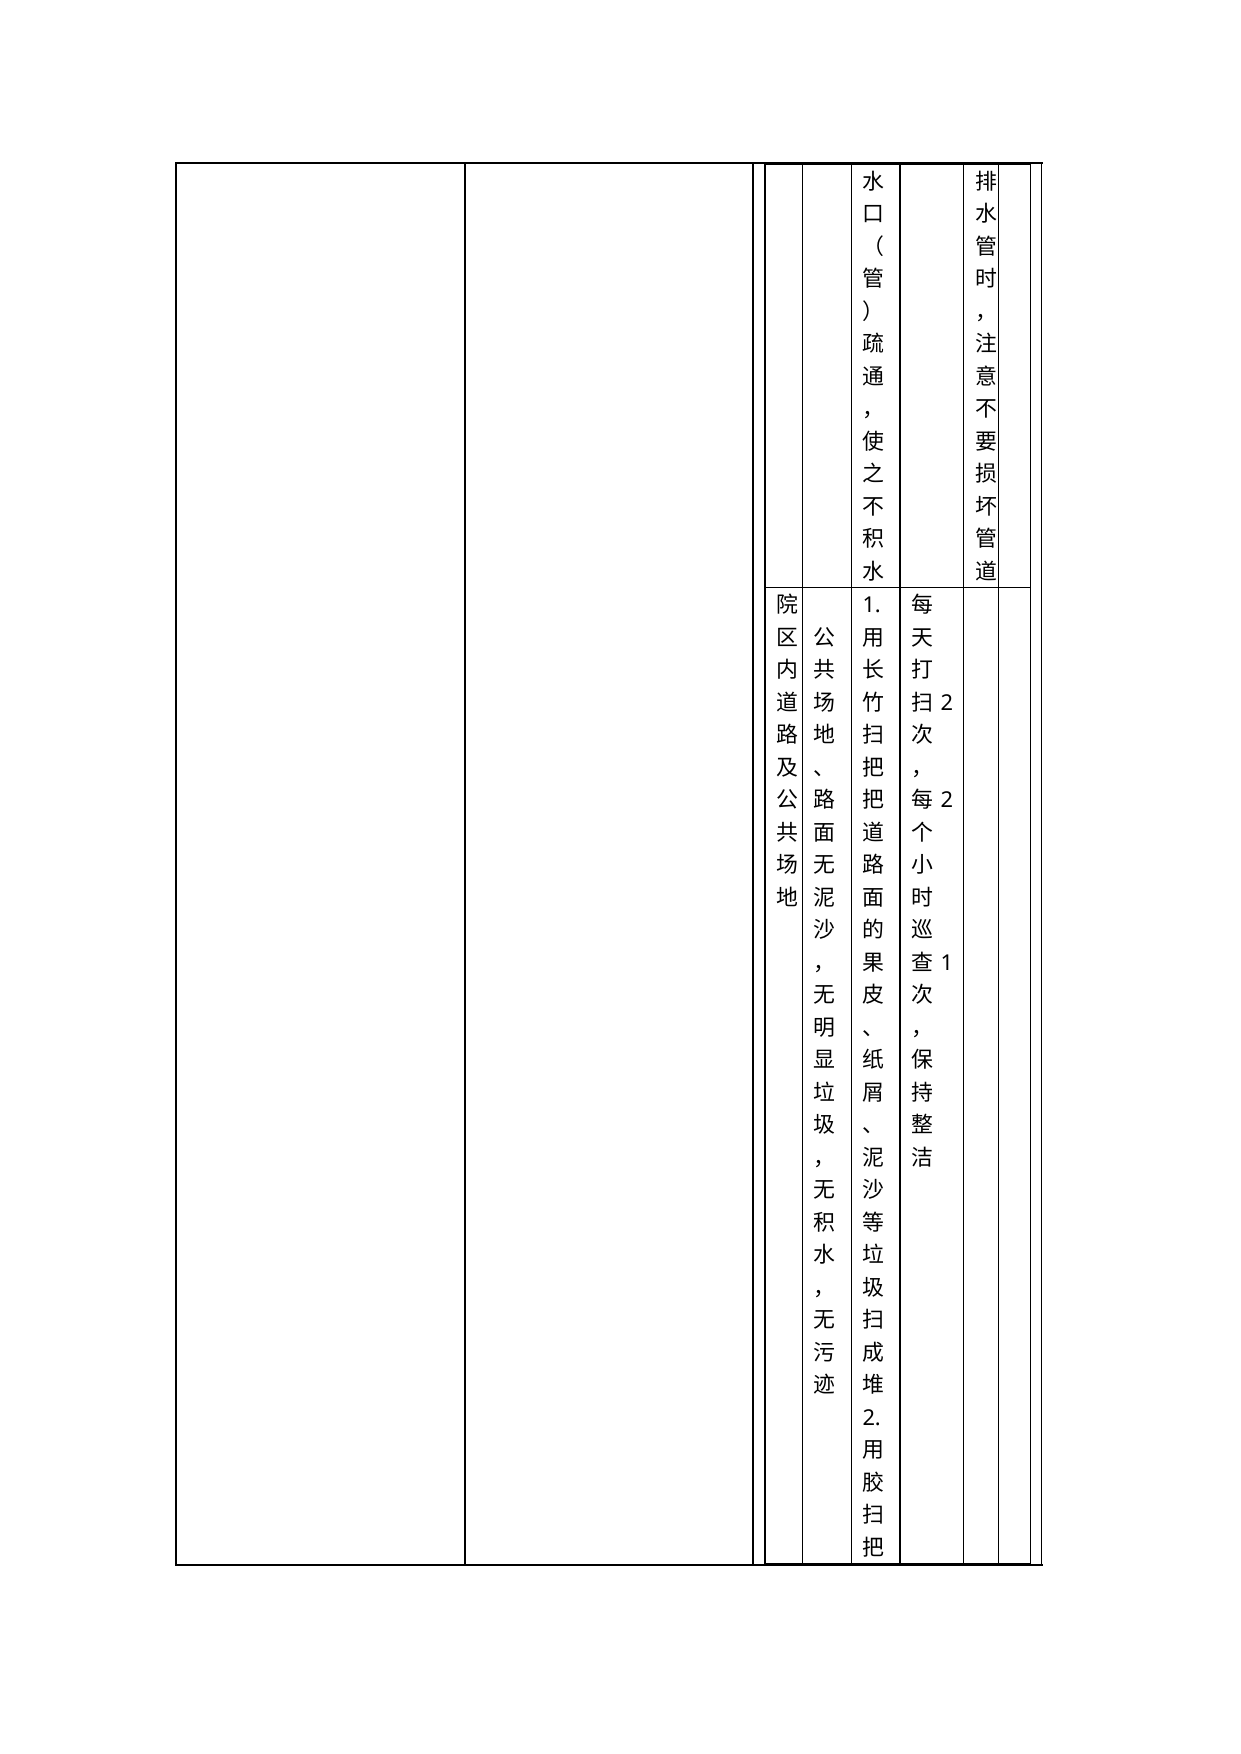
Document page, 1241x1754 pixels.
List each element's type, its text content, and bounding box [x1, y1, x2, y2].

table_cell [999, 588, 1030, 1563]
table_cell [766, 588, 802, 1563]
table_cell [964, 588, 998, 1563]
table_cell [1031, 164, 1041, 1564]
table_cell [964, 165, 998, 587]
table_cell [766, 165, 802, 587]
table_cell 4 [177, 164, 464, 1564]
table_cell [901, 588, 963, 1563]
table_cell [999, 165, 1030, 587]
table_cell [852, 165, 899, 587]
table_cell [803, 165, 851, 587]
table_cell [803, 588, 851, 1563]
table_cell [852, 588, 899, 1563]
table_cell [466, 164, 752, 1564]
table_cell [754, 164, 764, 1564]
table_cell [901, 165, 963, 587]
